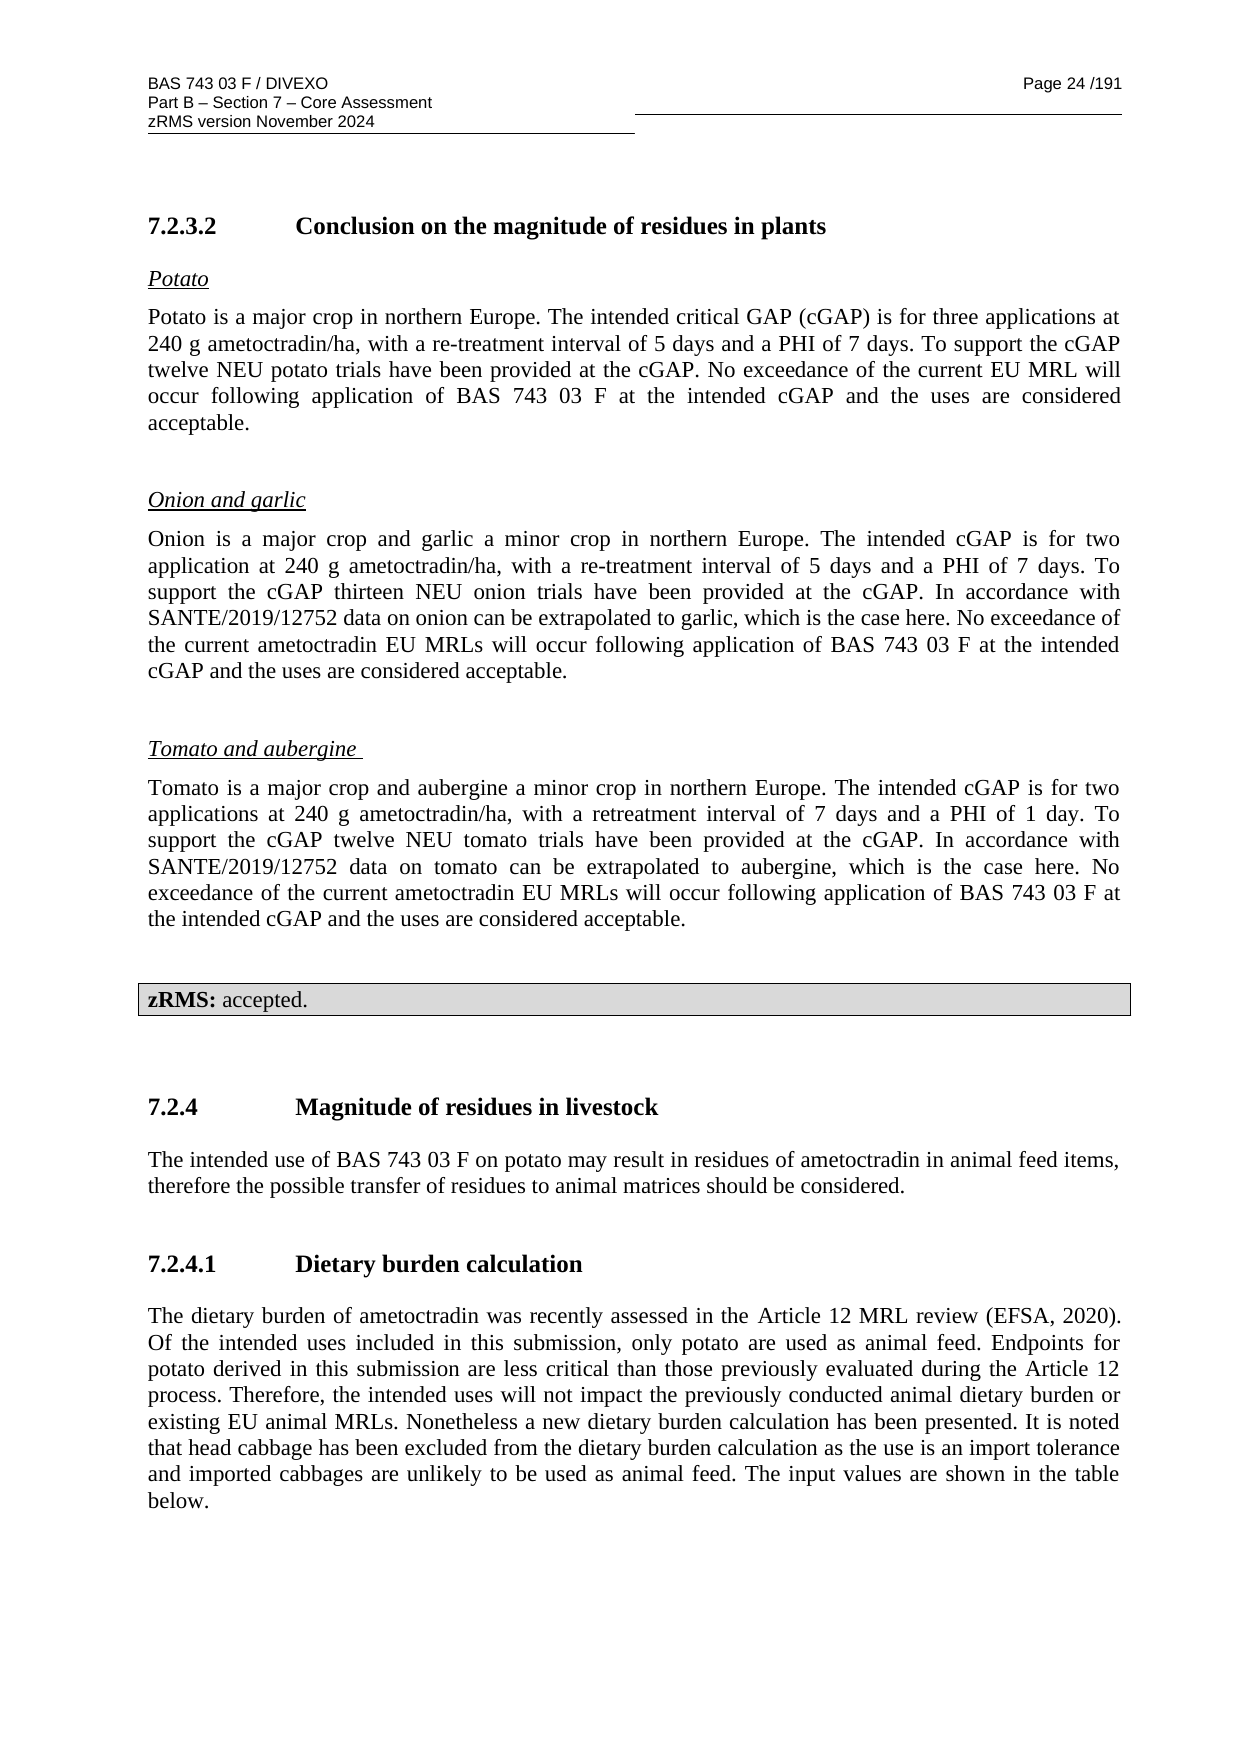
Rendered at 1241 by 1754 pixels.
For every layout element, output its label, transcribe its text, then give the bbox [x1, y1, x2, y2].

text Potato is a major crop in northern Europe. The intended critical GAP (cGAP) is for three applications at 240 g ametoctradin/ha, with a re-treatment interval of 5 days and a PHI of 7 days. To support the cGAP twelve NEU potato trials have been provided at the cGAP. No exceedance of the current EU MRL will occur following application of BAS 743 03 F at the intended cGAP and the uses are considered acceptable. [148, 303, 1122, 435]
text Tomato is a major crop and aubergine a minor crop in northern Europe. The intended cGAP is for two applications at 240 g ametoctradin/ha, with a retreatment interval of 7 days and a PHI of 1 day. To support the cGAP twelve NEU tomato trials have been provided at the cGAP. In accordance with SANTE/2019/12752 data on tomato can be extrapolated to aubergine, which is the case here. No exceedance of the current ametoctradin EU MRLs will occur following application of BAS 743 03 F at the intended cGAP and the uses are considered acceptable. [148, 774, 1122, 932]
text Tomato and aubergine [148, 735, 1122, 761]
text zRMS: accepted. [139, 984, 1130, 1015]
text The dietary burden of ametoctradin was recently assessed in the Article 12 MRL review (EFSA, 2020). Of the intended uses included in this submission, only potato are used as animal feed. Endpoints for potato derived in this submission are less critical than those previously evaluated during the Article 12 process. Therefore, the intended uses will not impact the previously conducted animal dietary burden or existing EU animal MRLs. Nonetheless a new dietary burden calculation has been presented. It is noted that head cabbage has been excluded from the dietary burden calculation as the use is an import tolerance and imported cabbages are unlikely to be used as animal feed. The input values are shown in the table below. [148, 1302, 1122, 1513]
text The intended use of BAS 743 03 F on potato may result in residues of ametoctradin in animal feed items, therefore the possible transfer of residues to animal matrices should be considered. [148, 1146, 1122, 1199]
text Potato [148, 264, 1122, 291]
text Onion and garlic [148, 487, 1122, 513]
subtitle Dietary burden calculation [148, 1249, 1122, 1277]
text Onion is a major crop and garlic a minor crop in northern Europe. The intended cGAP is for two application at 240 g ametoctradin/ha, with a re-treatment interval of 5 days and a PHI of 7 days. To support the cGAP thirteen NEU onion trials have been provided at the cGAP. In accordance with SANTE/2019/12752 data on onion can be extrapolated to garlic, which is the case here. No exceedance of the current ametoctradin EU MRLs will occur following application of BAS 743 03 F at the intended cGAP and the uses are considered acceptable. [148, 525, 1122, 683]
subtitle Magnitude of residues in livestock [148, 1092, 1122, 1121]
subtitle Conclusion on the magnitude of residues in plants [148, 211, 1122, 239]
